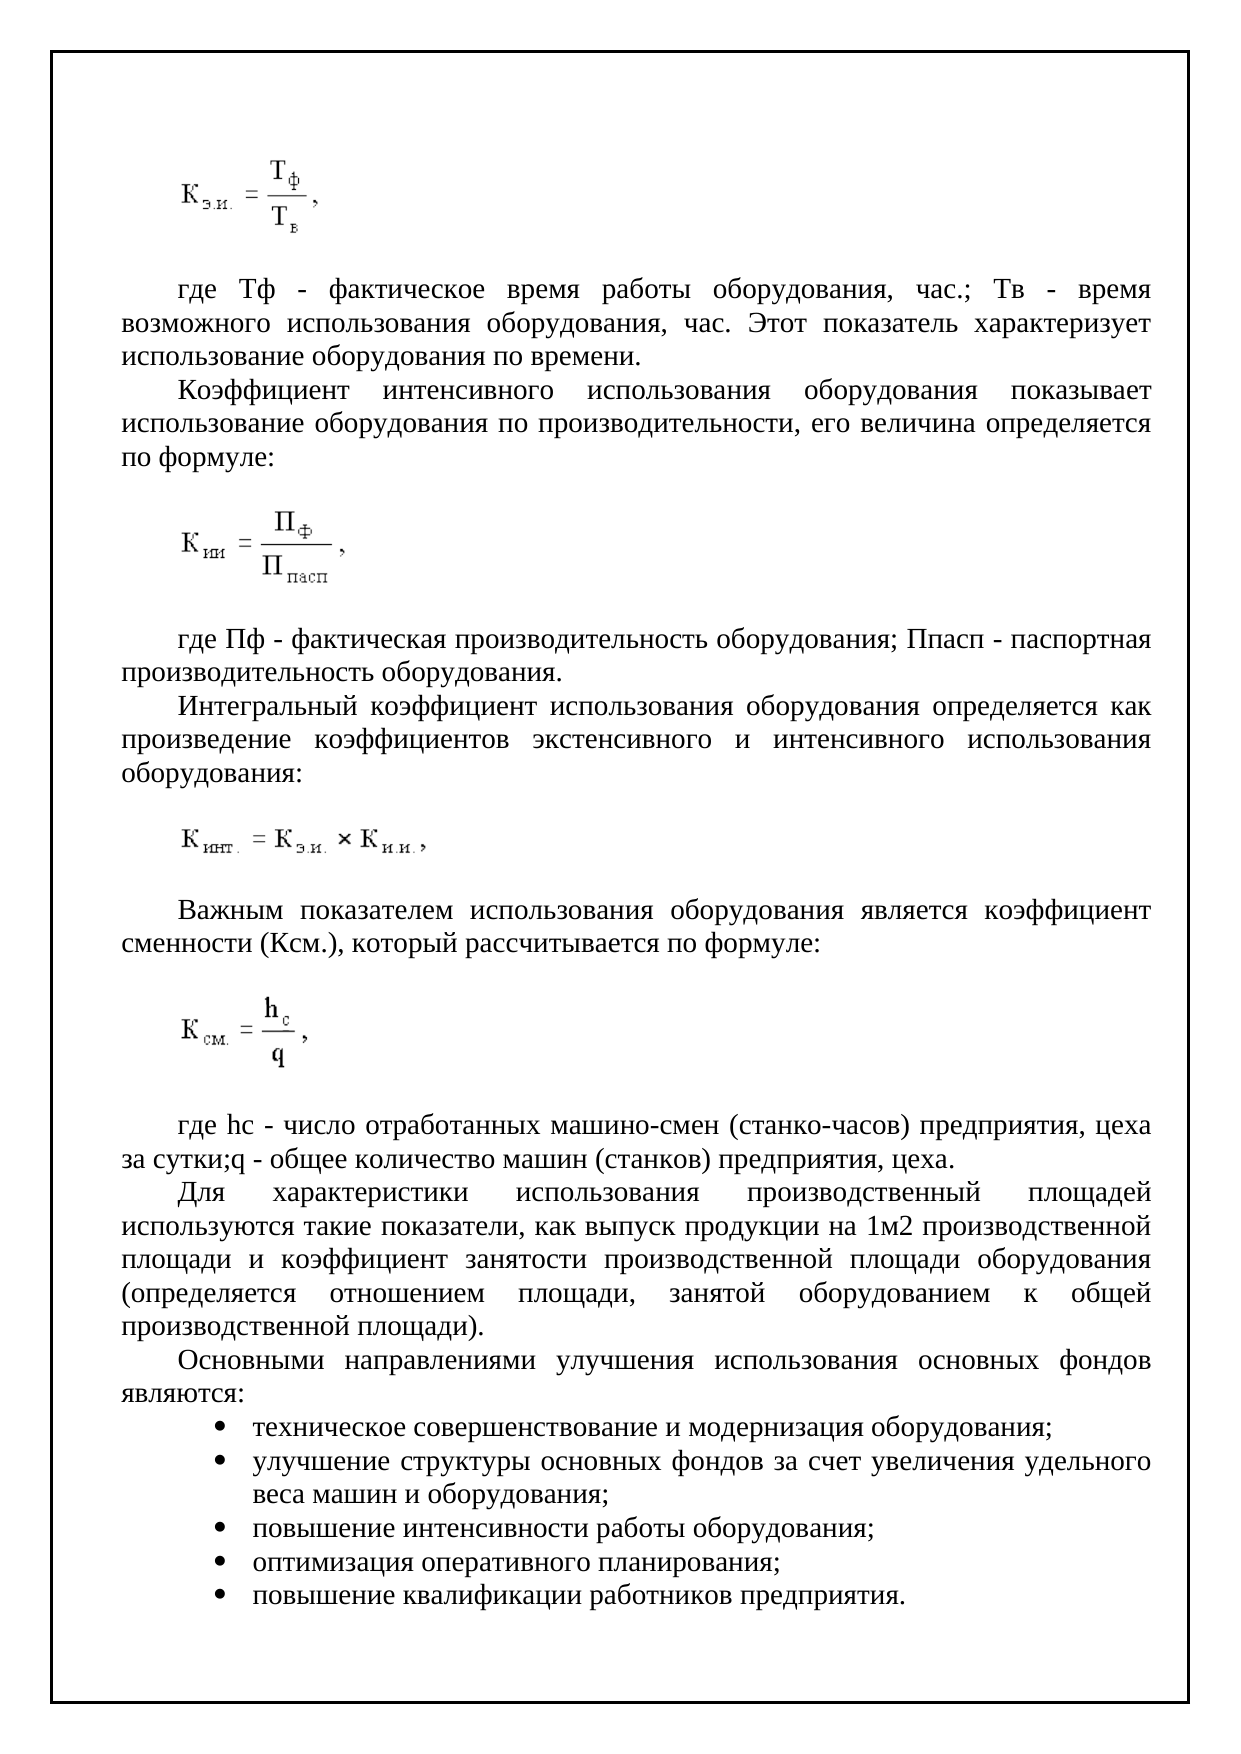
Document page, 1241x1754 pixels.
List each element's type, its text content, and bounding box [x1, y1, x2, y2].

list улучшение структуры основных фондов за счет увеличения удельного веса машин и оборудования; [215, 1443, 1152, 1510]
list оптимизация оперативного планирования; [215, 1544, 1152, 1577]
text где Пф - фактическая производительность оборудования; Ппасп - паспортная производительность оборудования. [121, 621, 1152, 688]
picture [177, 822, 429, 859]
text Коэффициент интенсивного использования оборудования показывает использование оборудования по производительности, его величина определяется по формуле: [121, 372, 1152, 472]
picture [177, 505, 348, 588]
text где hc - число отработанных машино-смен (станко-часов) предприятия, цеха за сутки;q - общее количество машин (станков) предприятия, цеха. [121, 1107, 1152, 1174]
list повышение квалификации работников предприятия. [215, 1577, 1152, 1611]
text где Тф - фактическое время работы оборудования, час.; Тв - время возможного использования оборудования, час. Этот показатель характеризует использование оборудования по времени. [121, 271, 1152, 372]
picture [177, 992, 312, 1074]
picture [177, 151, 321, 238]
text Важным показателем использования оборудования является коэффициент сменности (Ксм.), который рассчитывается по формуле: [121, 892, 1152, 959]
list повышение интенсивности работы оборудования; [215, 1510, 1152, 1544]
text Интегральный коэффициент использования оборудования определяется как произведение коэффициентов экстенсивного и интенсивного использования оборудования: [121, 688, 1152, 789]
list техническое совершенствование и модернизация оборудования; [215, 1409, 1152, 1443]
text Основными направлениями улучшения использования основных фондов являются: [121, 1342, 1152, 1409]
text Для характеристики использования производственный площадей используются такие показатели, как выпуск продукции на 1м2 производственной площади и коэффициент занятости производственной площади оборудования (определяется отношением площади, занятой оборудованием к общей производственной площади). [121, 1174, 1152, 1342]
